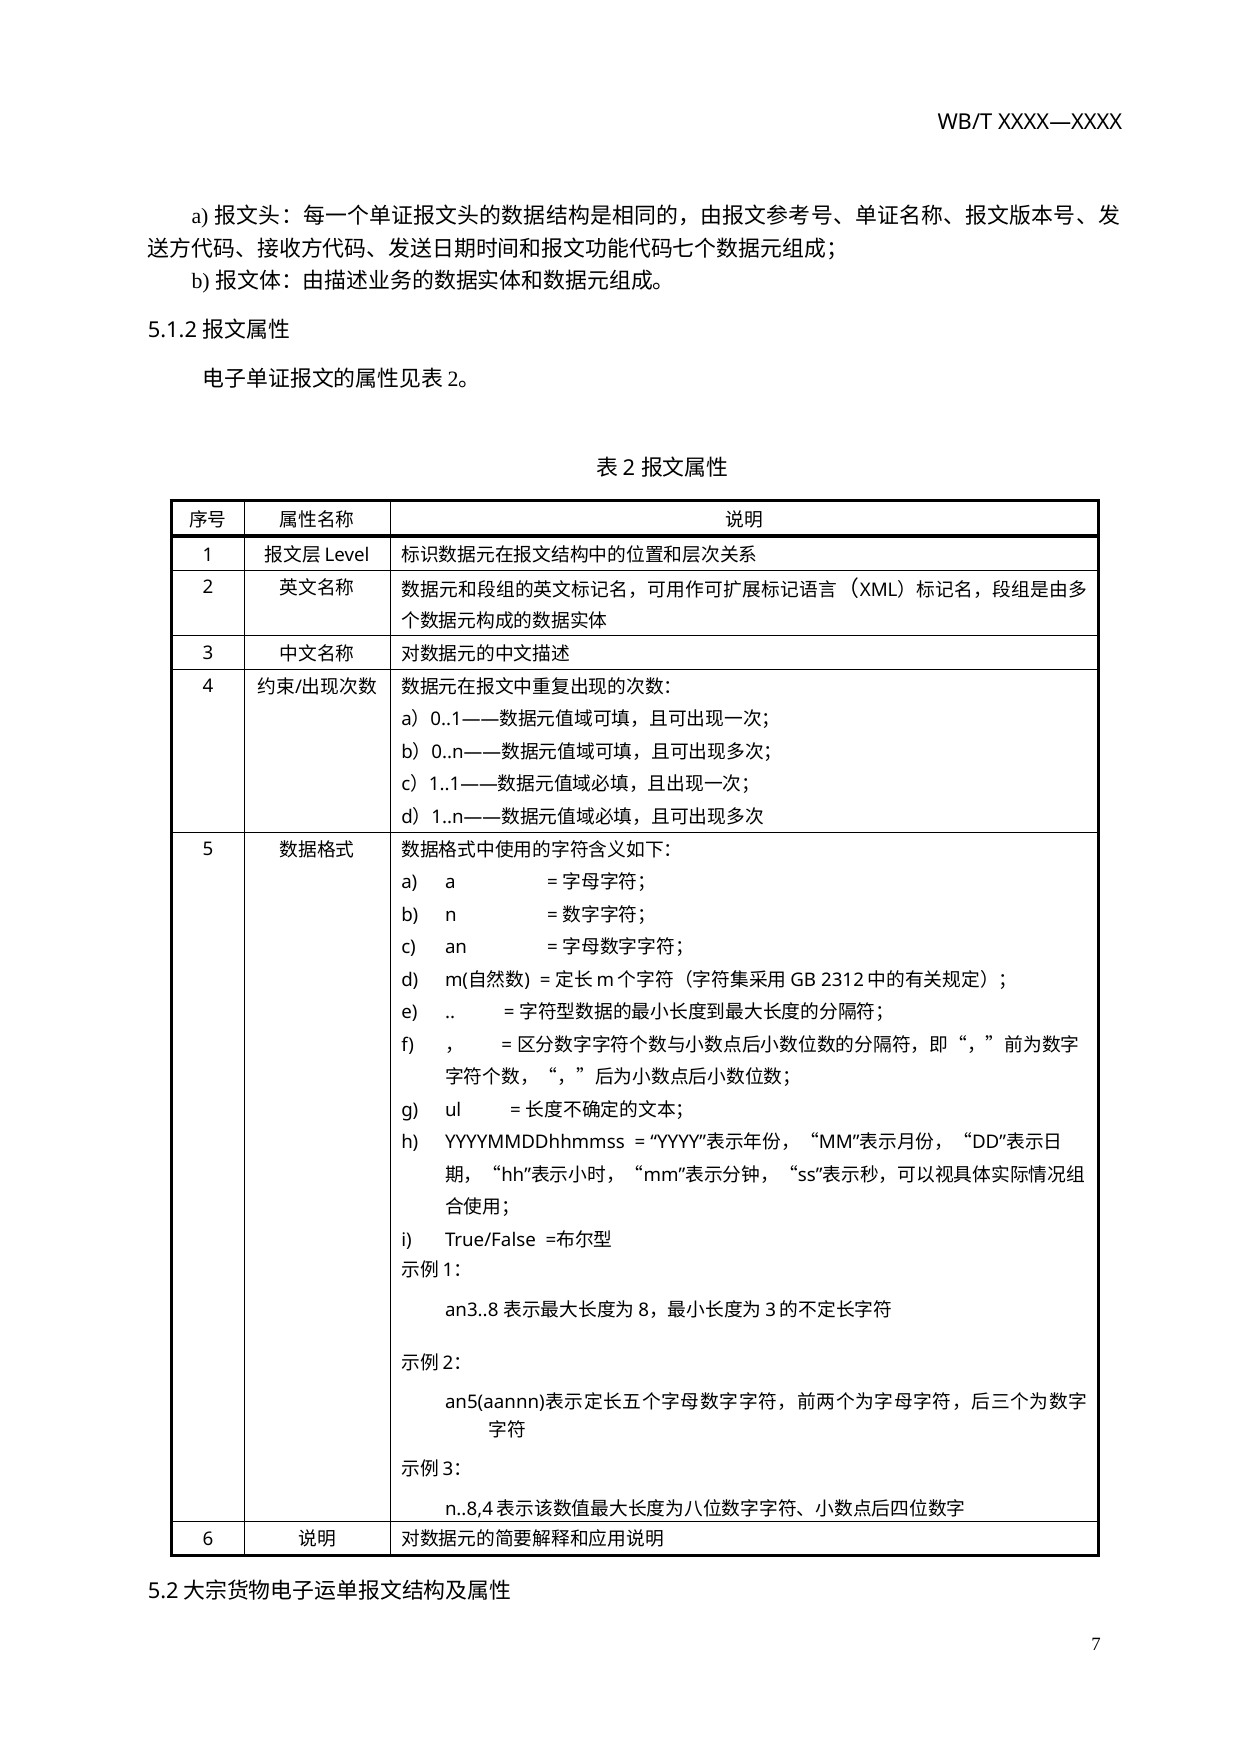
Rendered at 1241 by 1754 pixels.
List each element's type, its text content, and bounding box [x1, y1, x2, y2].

table_cell 报文层Level [245, 538, 390, 570]
table_cell 4 [173, 670, 244, 831]
table_header 属性名称 [245, 502, 390, 534]
table_cell 2 [173, 571, 244, 635]
table_cell 说明 [245, 1522, 390, 1554]
text 5.2大宗货物电子运单报文结构及属性 [148, 1573, 1122, 1606]
table_header 说明 [391, 502, 1097, 534]
text 5.1.2 报文属性 [148, 311, 1122, 344]
table_cell 数据格式 [245, 833, 390, 1521]
table_cell 6 [173, 1522, 244, 1554]
table_cell 标识数据元在报文结构中的位置和层次关系 [391, 538, 1097, 570]
table_cell 对数据元的简要解释和应用说明 [391, 1522, 1097, 1554]
text b) 报文体：由描述业务的数据实体和数据元组成。 [148, 263, 1122, 295]
table_header 序号 [173, 502, 244, 534]
table_cell 5 [173, 833, 244, 1521]
table_cell 英文名称 [245, 571, 390, 635]
table_cell 3 [173, 636, 244, 668]
table_cell 1 [173, 538, 244, 570]
text a) 报文头：每一个单证报文头的数据结构是相同的，由报文参考号、单证名称、报文版本号、发送方代码、接收方代码、发送日期时间和报文功能代码七个数据元组成； [148, 198, 1122, 263]
table_cell 约束/出现次数 [245, 670, 390, 831]
table_cell 中文名称 [245, 636, 390, 668]
table_cell 数据元和段组的英文标记名，可用作可扩展标记语言（XML）标记名，段组是由多个数据元构成的数据实体 [391, 571, 1097, 635]
table_cell 对数据元的中文描述 [391, 636, 1097, 668]
table_cell 数据格式中使用的字符含义如下： a = 字母字符； n = 数字字符； an = 字母数字字符； m(自然数) = 定长m个字符（字符集采用GB 2312中的有关规定）； .. = 字符型数据的最小长度到最大长度的分隔符； ， = 区分数字字符个数与小数点后小数位数的分隔符，即“，”前为数字字符个数，“，”后为小数点后小数位数； ul = 长度不确定的文本； YYYYMMDDhhmmss = “YYYY”表示年份，“MM”表示月份，“DD”表示日期，“hh”表示小时，“mm”表示分钟，“ss”表示秒，可以视具体实际情况组合使用； True/False =布尔型 示例1： an3..8 表示最大长度为8，最小长度为3的不定长字符 示例2： an5(aannn)表示定长五个字母数字字符，前两个为字母字符，后三个为数字字符 示例3： n..8,4表示该数值最大长度为八位数字字符、小数点后四位数字 [391, 833, 1097, 1521]
text 表2 报文属性 [148, 450, 1122, 482]
text 电子单证报文的属性见表2。 [148, 360, 1122, 393]
table_cell 数据元在报文中重复出现的次数： a）0..1——数据元值域可填，且可出现一次； b）0..n——数据元值域可填，且可出现多次； c）1..1——数据元值域必填，且出现一次； d）1..n——数据元值域必填，且可出现多次 [391, 670, 1097, 831]
